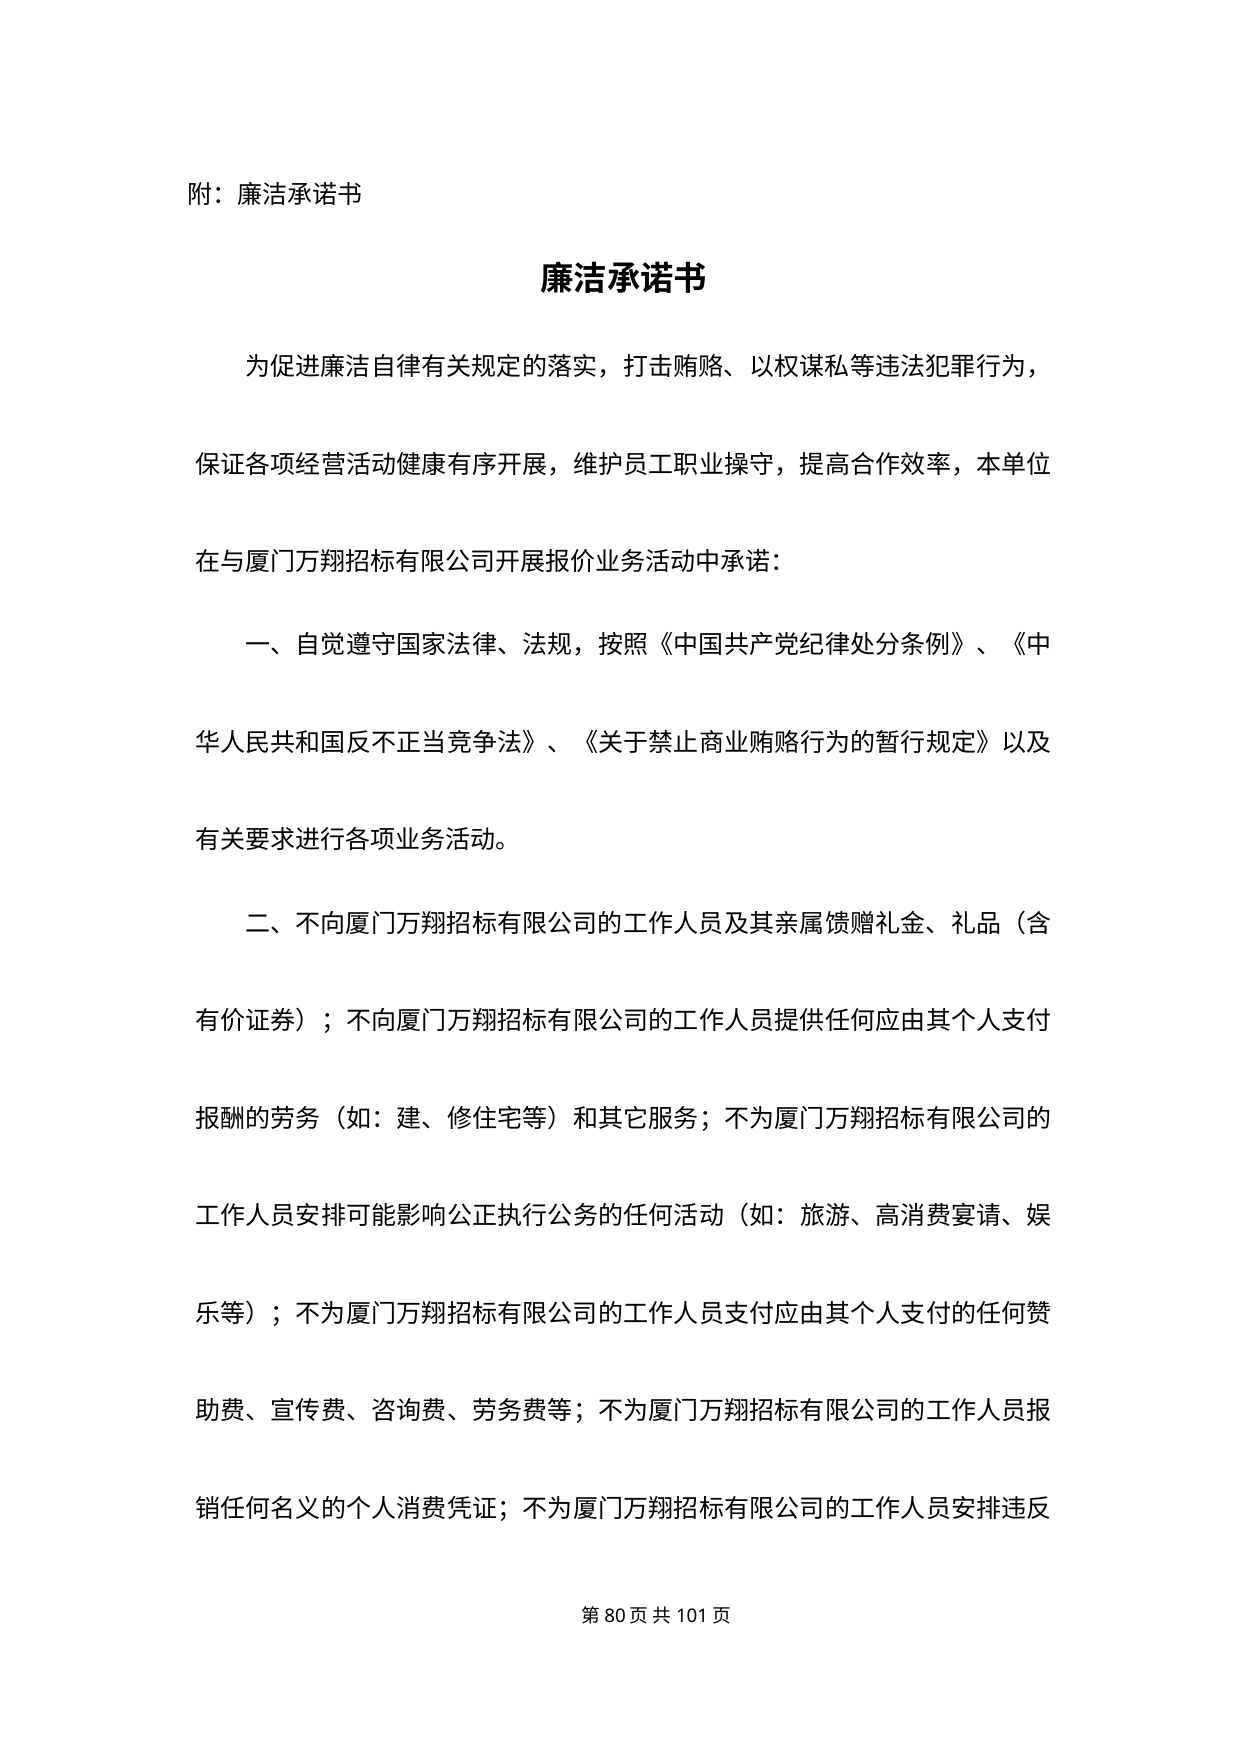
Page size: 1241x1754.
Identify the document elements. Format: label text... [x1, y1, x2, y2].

text 为促进廉洁自律有关规定的落实，打击贿赂、以权谋私等违法犯罪行为，保证各项经营活动健康有序开展，维护员工职业操守，提高合作效率，本单位在与厦门万翔招标有限公司开展报价业务活动中承诺： [195, 332, 1053, 592]
text 一、自觉遵守国家法律、法规，按照《中国共产党纪律处分条例》、《中华人民共和国反不正当竞争法》、《关于禁止商业贿赂行为的暂行规定》以及有关要求进行各项业务活动。 [195, 611, 1053, 871]
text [195, 889, 1053, 1539]
text 附：廉洁承诺书 [187, 160, 1053, 225]
text 廉洁承诺书 [195, 243, 1053, 308]
